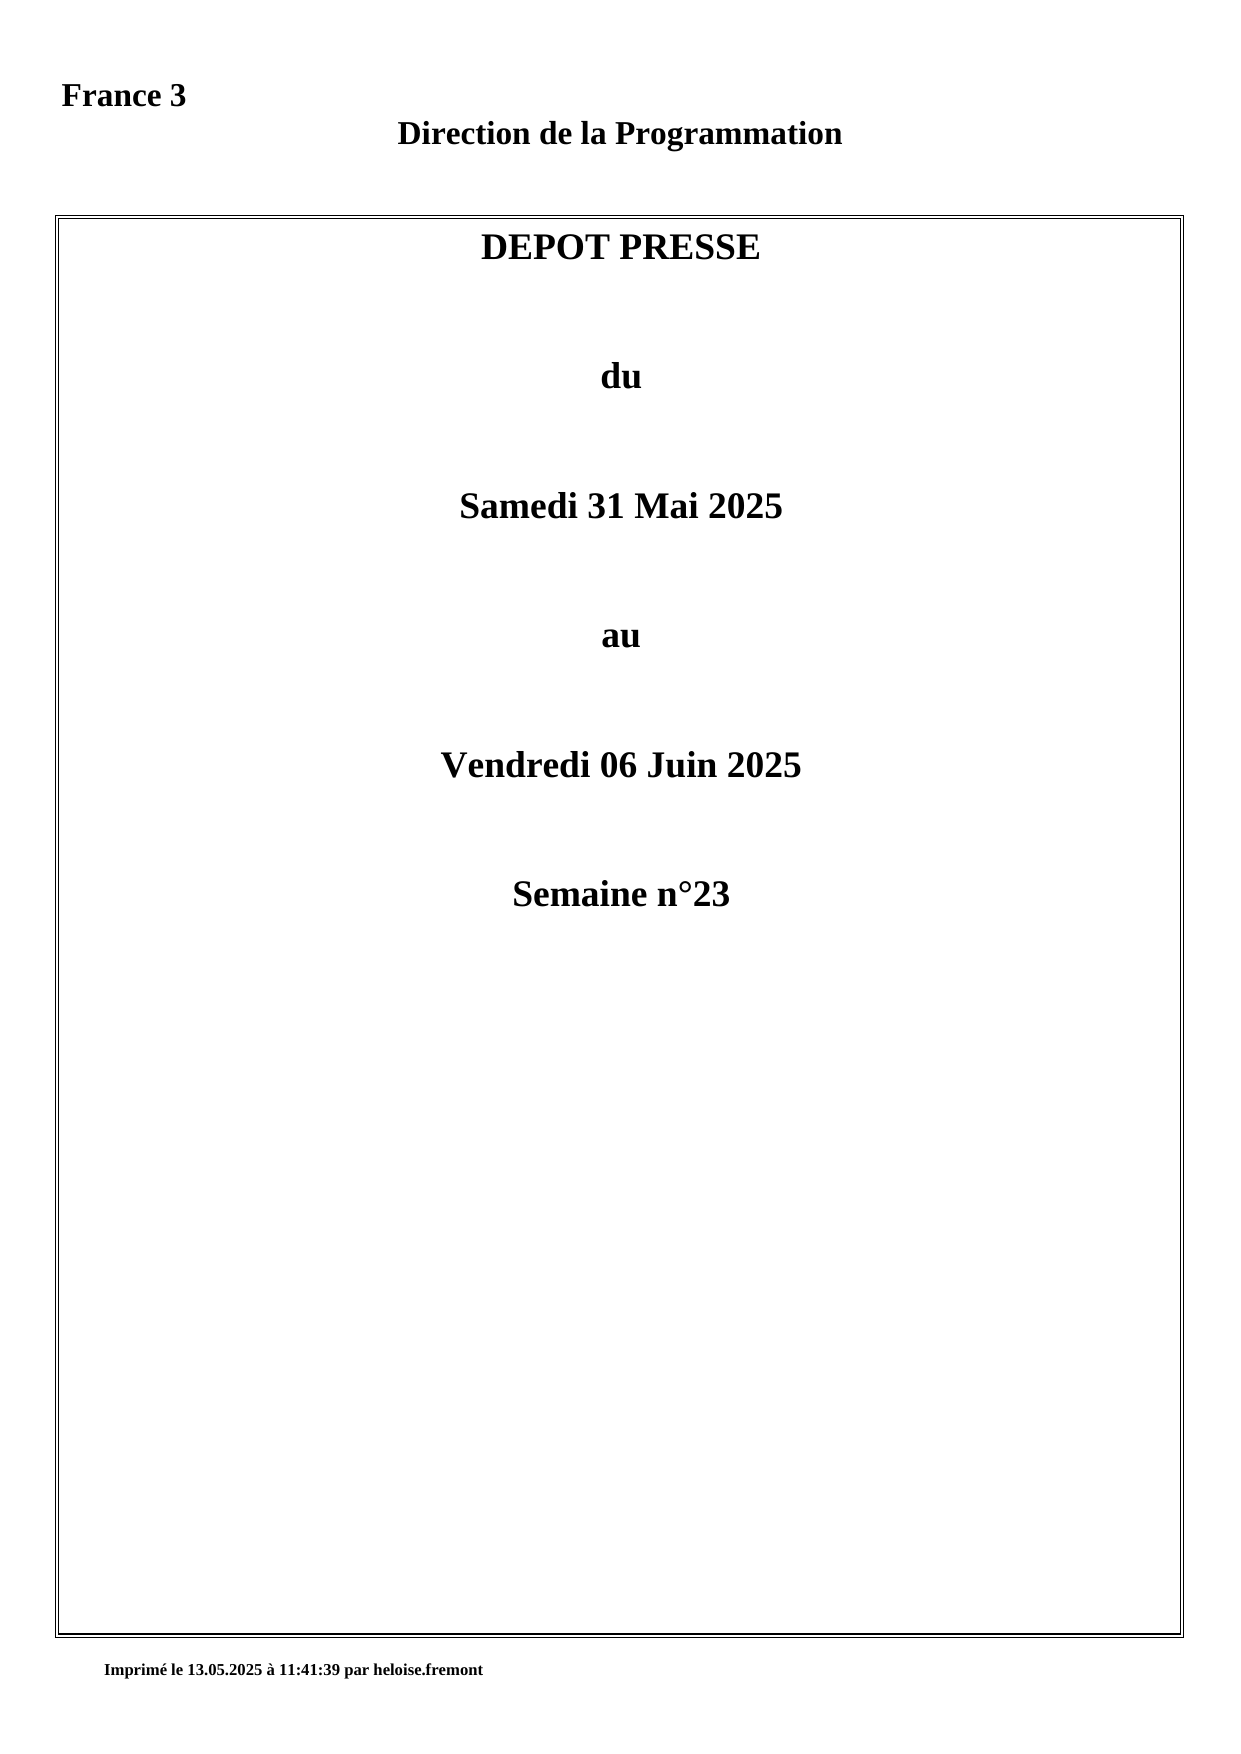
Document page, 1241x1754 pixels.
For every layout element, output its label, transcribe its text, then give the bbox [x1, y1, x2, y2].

text au [63, 613, 1179, 656]
text Semaine n°23 [63, 871, 1179, 914]
text DEPOT PRESSE [63, 224, 1179, 268]
text du [63, 354, 1179, 397]
text Vendredi 06 Juin 2025 [63, 742, 1179, 785]
text Samedi 31 Mai 2025 [63, 483, 1179, 526]
